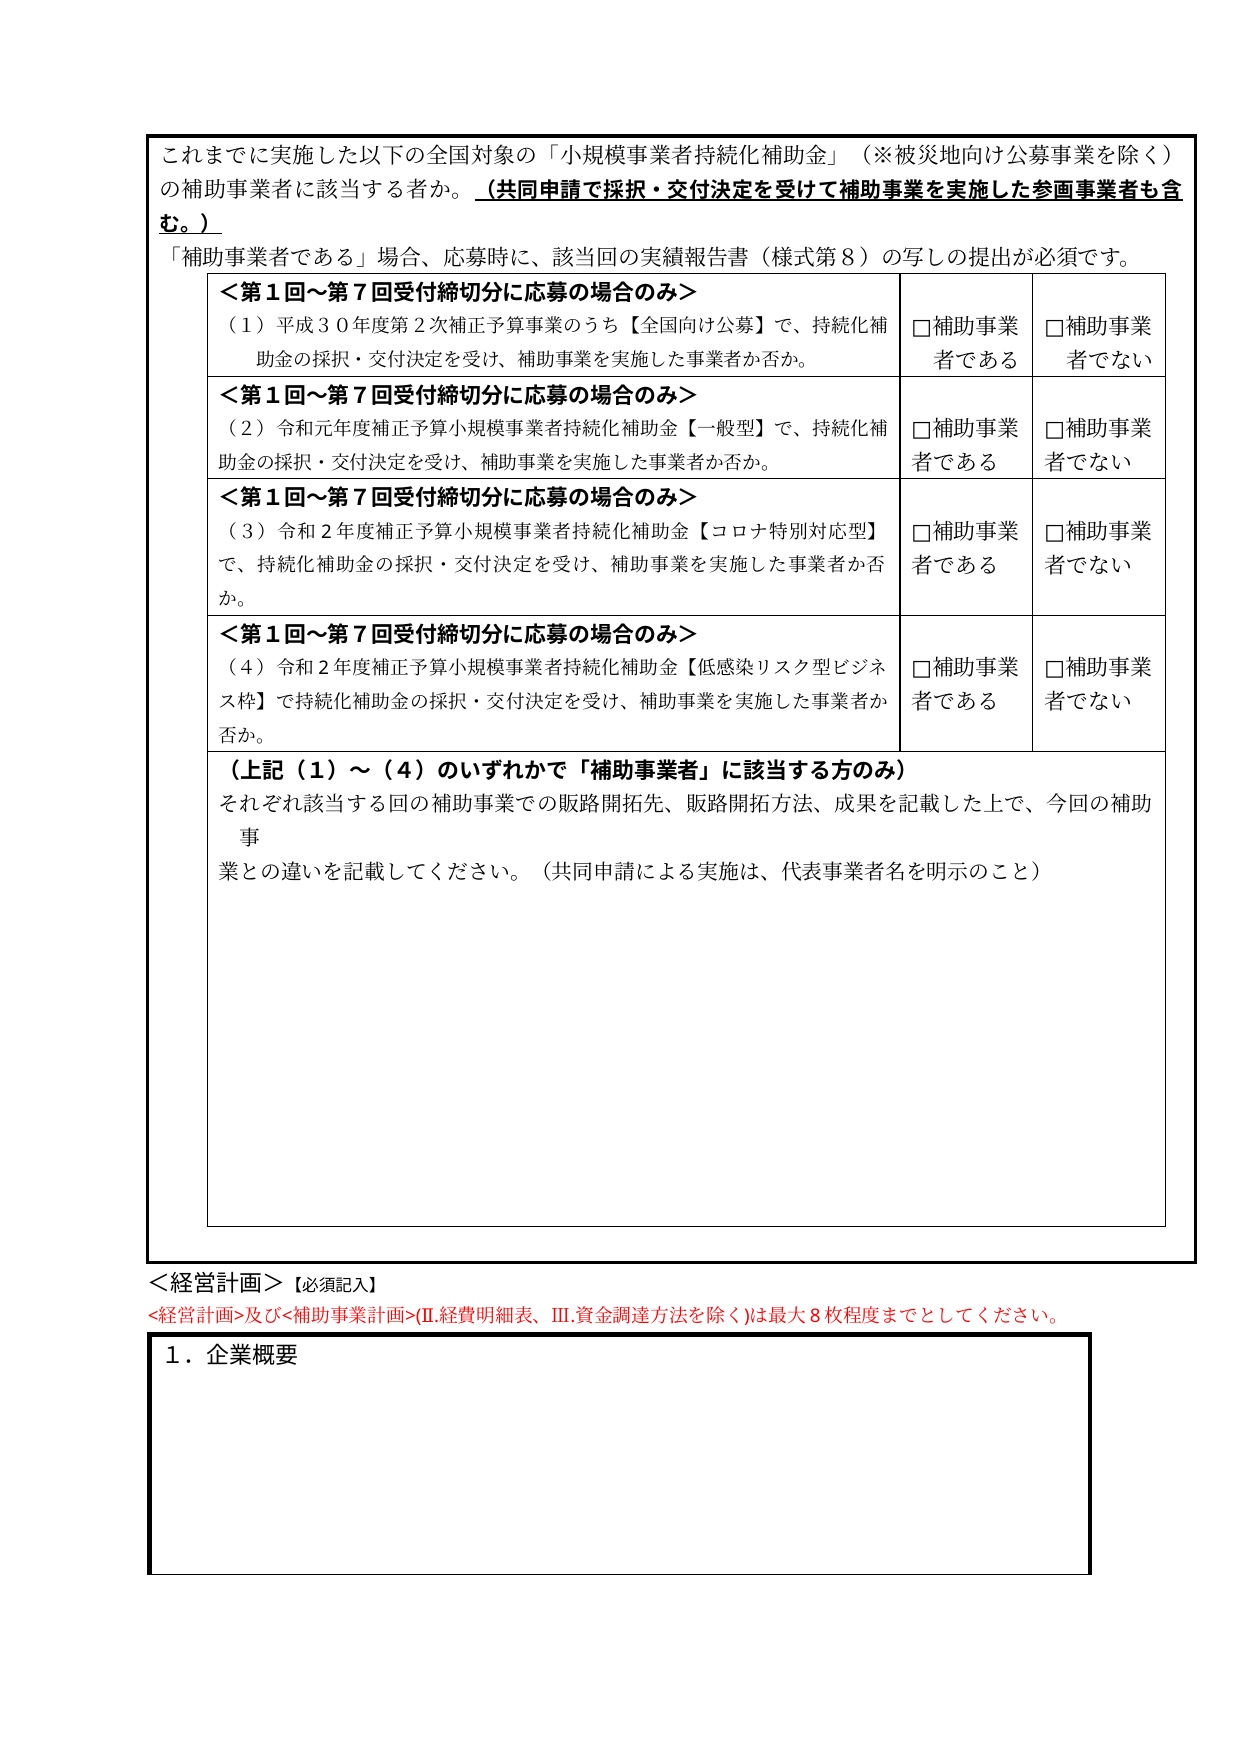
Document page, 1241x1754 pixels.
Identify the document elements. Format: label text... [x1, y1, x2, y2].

table_header １．企業概要 [152, 1337, 1088, 1573]
text ＜経営計画＞【必須記入】 [148, 1264, 1092, 1298]
text <経営計画>及び<補助事業計画>(Ⅱ.経費明細表、Ⅲ.資金調達方法を除く)は最大8枚程度までとしてください。 [148, 1298, 1092, 1332]
table_cell これまでに実施した以下の全国対象の「小規模事業者持続化補助金」（※被災地向け公募事業を除く）の補助事業者に該当する者か。（共同申請で採択・交付決定を受けて補助事業を実施した参画事業者も含む。） 「補助事業者である」場合、応募時に、該当回の実績報告書（様式第８）の写しの提出が必須です。 [149, 138, 1194, 1261]
